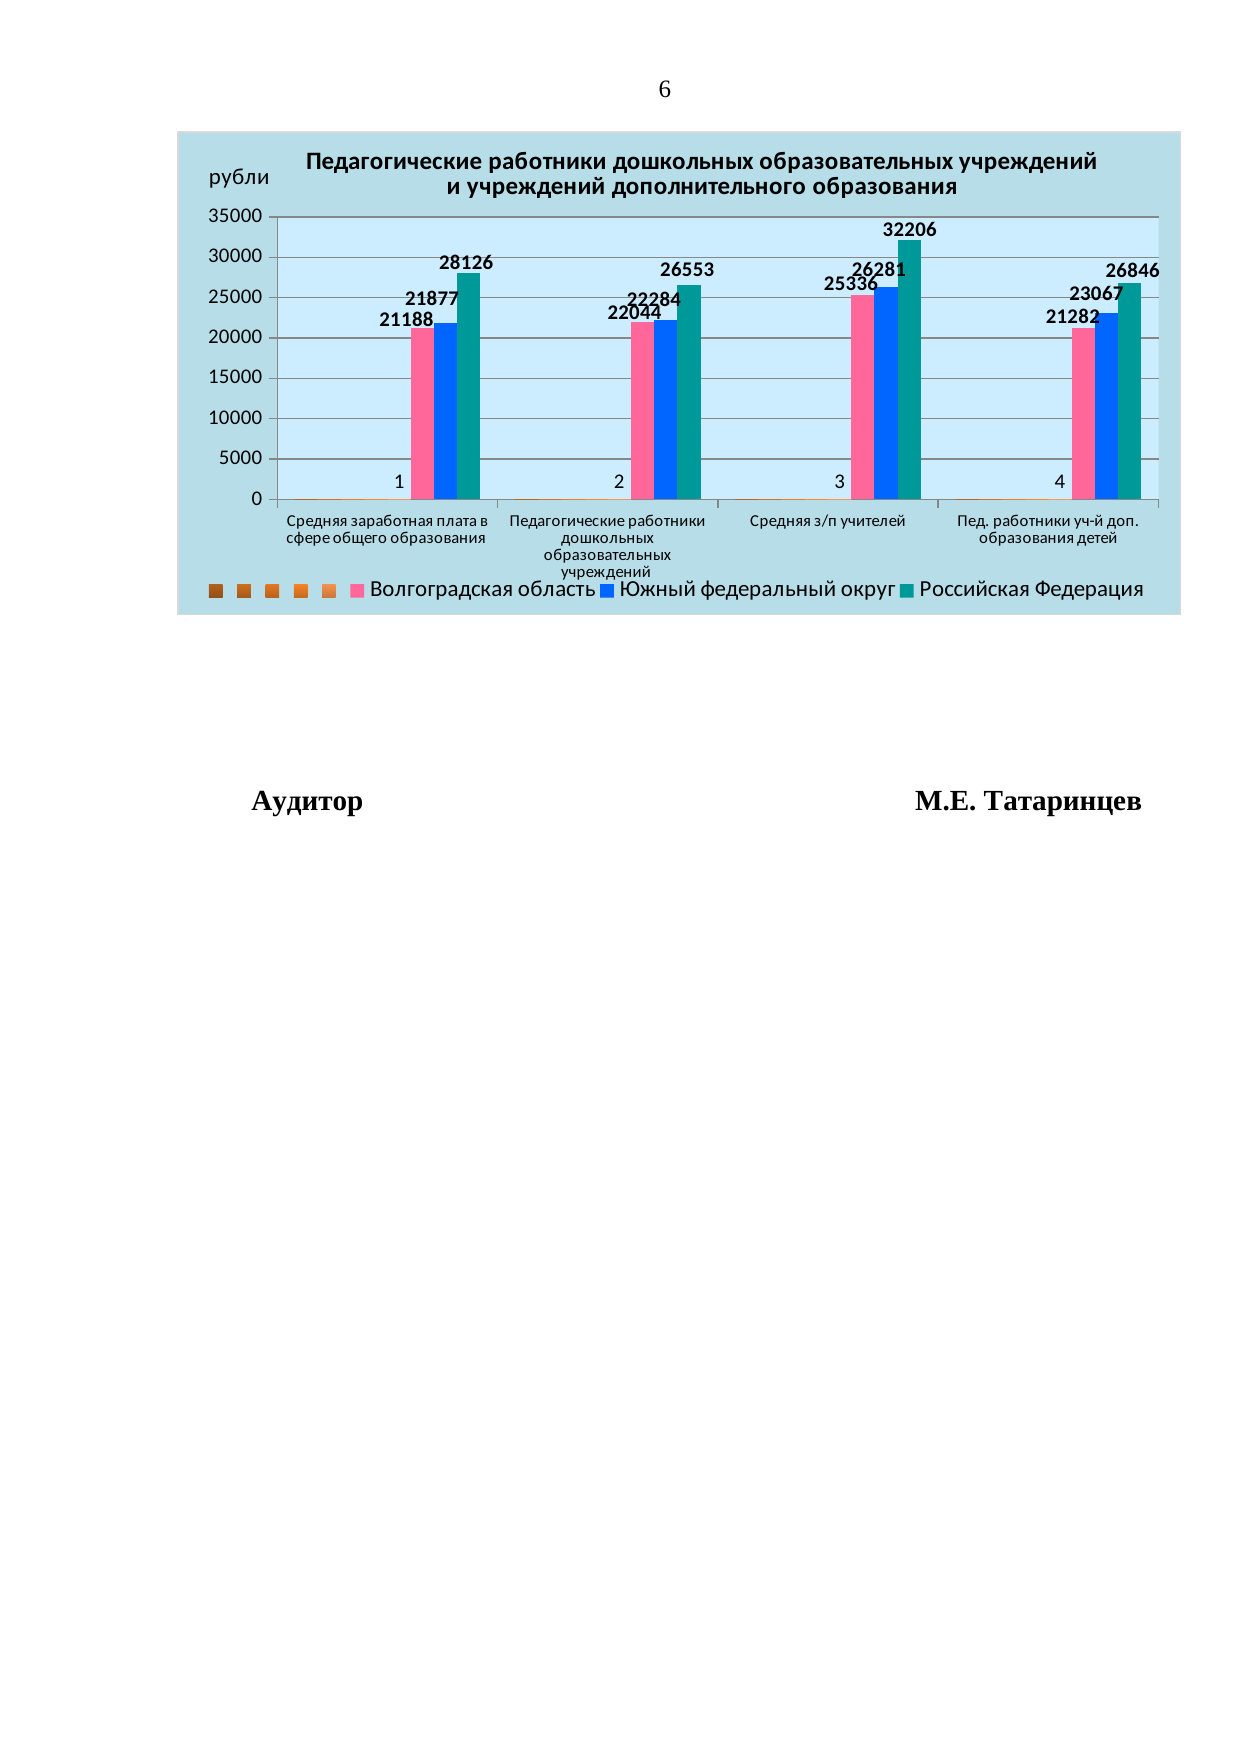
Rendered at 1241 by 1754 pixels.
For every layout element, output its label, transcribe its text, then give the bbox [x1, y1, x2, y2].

text Аудитор М.Е. Татаринцев [177, 783, 1152, 816]
